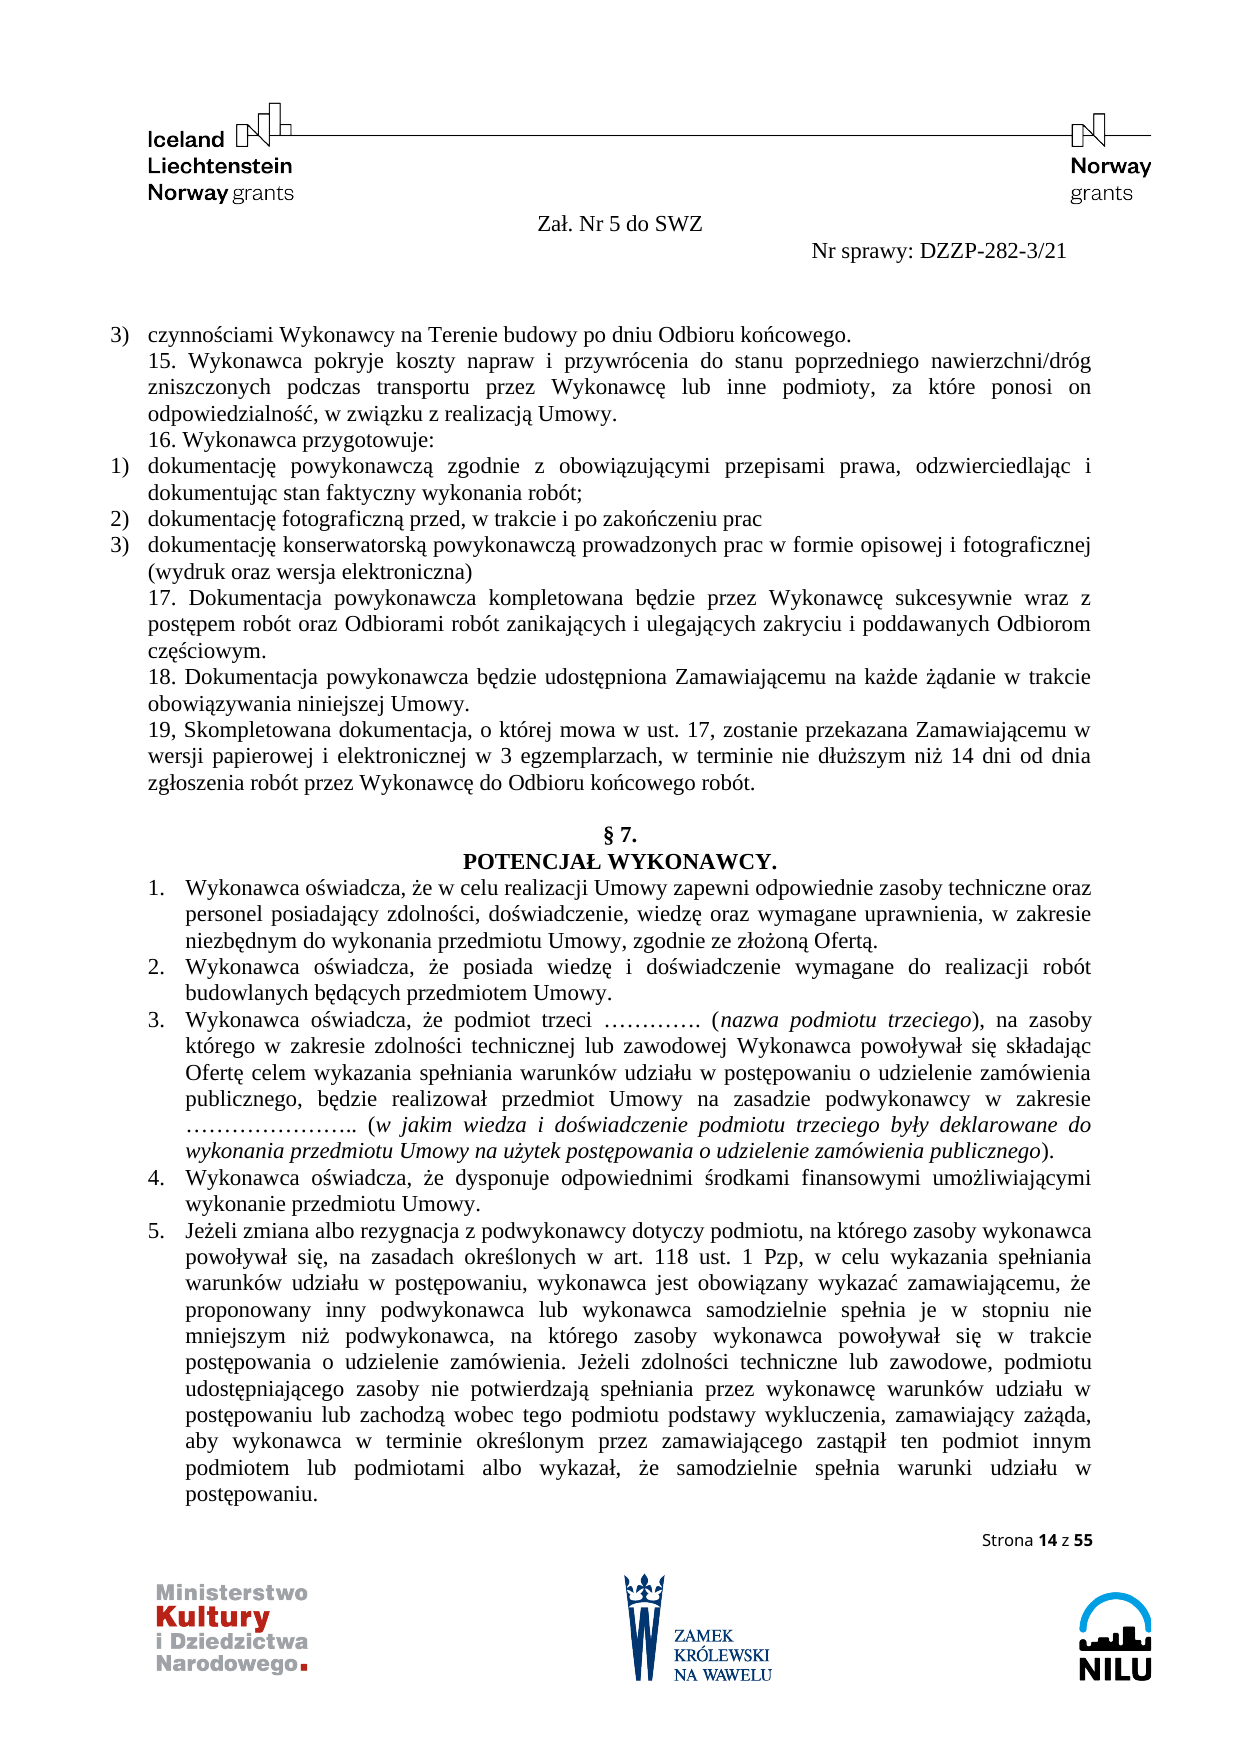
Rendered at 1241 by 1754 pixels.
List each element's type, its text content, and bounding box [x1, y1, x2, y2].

list Wykonawca oświadcza, że w celu realizacji Umowy zapewni odpowiednie zasoby techniczne oraz personel posiadający zdolności, doświadczenie, wiedzę oraz wymagane uprawnienia, w zakresie niezbędnym do wykonania przedmiotu Umowy, zgodnie ze złożoną Ofertą. [148, 874, 1093, 953]
list Wykonawca oświadcza, że dysponuje odpowiednimi środkami finansowymi umożliwiającymi wykonanie przedmiotu Umowy. [148, 1164, 1093, 1217]
text 17. Dokumentacja powykonawcza kompletowana będzie przez Wykonawcę sukcesywnie wraz z postępem robót oraz Odbiorami robót zanikających i ulegających zakryciu i poddawanych Odbiorom częściowym. [148, 584, 1093, 663]
text 16. Wykonawca przygotowuje: [148, 426, 1093, 452]
text § 7. [148, 821, 1093, 848]
list Wykonawca oświadcza, że posiada wiedzę i doświadczenie wymagane do realizacji robót budowlanych będących przedmiotem Umowy. [148, 953, 1093, 1006]
text 15. Wykonawca pokryje koszty napraw i przywrócenia do stanu poprzedniego nawierzchni/dróg zniszczonych podczas transportu przez Wykonawcę lub inne podmioty, za które ponosi on odpowiedzialność, w związku z realizacją Umowy. [148, 347, 1093, 426]
list Wykonawca oświadcza, że podmiot trzeci …………. (nazwa podmiotu trzeciego), na zasoby którego w zakresie zdolności technicznej lub zawodowej Wykonawca powoływał się składając Ofertę celem wykazania spełniania warunków udziału w postępowaniu o udzielenie zamówienia publicznego, będzie realizował przedmiot Umowy na zasadzie podwykonawcy w zakresie ………………….. (w jakim wiedza i doświadczenie podmiotu trzeciego były deklarowane do wykonania przedmiotu Umowy na użytek postępowania o udzielenie zamówienia publicznego). [148, 1006, 1093, 1164]
list Jeżeli zmiana albo rezygnacja z podwykonawcy dotyczy podmiotu, na którego zasoby wykonawca powoływał się, na zasadach określonych w art. 118 ust. 1 Pzp, w celu wykazania spełniania warunków udziału w postępowaniu, wykonawca jest obowiązany wykazać zamawiającemu, że proponowany inny podwykonawca lub wykonawca samodzielnie spełnia je w stopniu nie mniejszym niż podwykonawca, na którego zasoby wykonawca powoływał się w trakcie postępowania o udzielenie zamówienia. Jeżeli zdolności techniczne lub zawodowe, podmiotu udostępniającego zasoby nie potwierdzają spełniania przez wykonawcę warunków udziału w postępowaniu lub zachodzą wobec tego podmiotu podstawy wykluczenia, zamawiający zażąda, aby wykonawca w terminie określonym przez zamawiającego zastąpił ten podmiot innym podmiotem lub podmiotami albo wykazał, że samodzielnie spełnia warunki udziału w postępowaniu. [148, 1217, 1093, 1507]
text 19, Skompletowana dokumentacja, o której mowa w ust. 17, zostanie przekazana Zamawiającemu w wersji papierowej i elektronicznej w 3 egzemplarzach, w terminie nie dłuższym niż 14 dni od dnia zgłoszenia robót przez Wykonawcę do Odbioru końcowego robót. [148, 716, 1093, 795]
text 18. Dokumentacja powykonawcza będzie udostępniona Zamawiającemu na każde żądanie w trakcie obowiązywania niniejszej Umowy. [148, 663, 1093, 716]
list czynnościami Wykonawcy na Terenie budowy po dniu Odbioru końcowego. [110, 321, 1093, 347]
picture [147, 1573, 1152, 1681]
text POTENCJAŁ WYKONAWCY. [148, 848, 1093, 874]
picture [147, 102, 1152, 205]
list dokumentację konserwatorską powykonawczą prowadzonych prac w formie opisowej i fotograficznej (wydruk oraz wersja elektroniczna) [110, 531, 1093, 584]
list dokumentację powykonawczą zgodnie z obowiązującymi przepisami prawa, odzwierciedlając i dokumentując stan faktyczny wykonania robót; [110, 452, 1093, 505]
list dokumentację fotograficzną przed, w trakcie i po zakończeniu prac [110, 505, 1093, 531]
